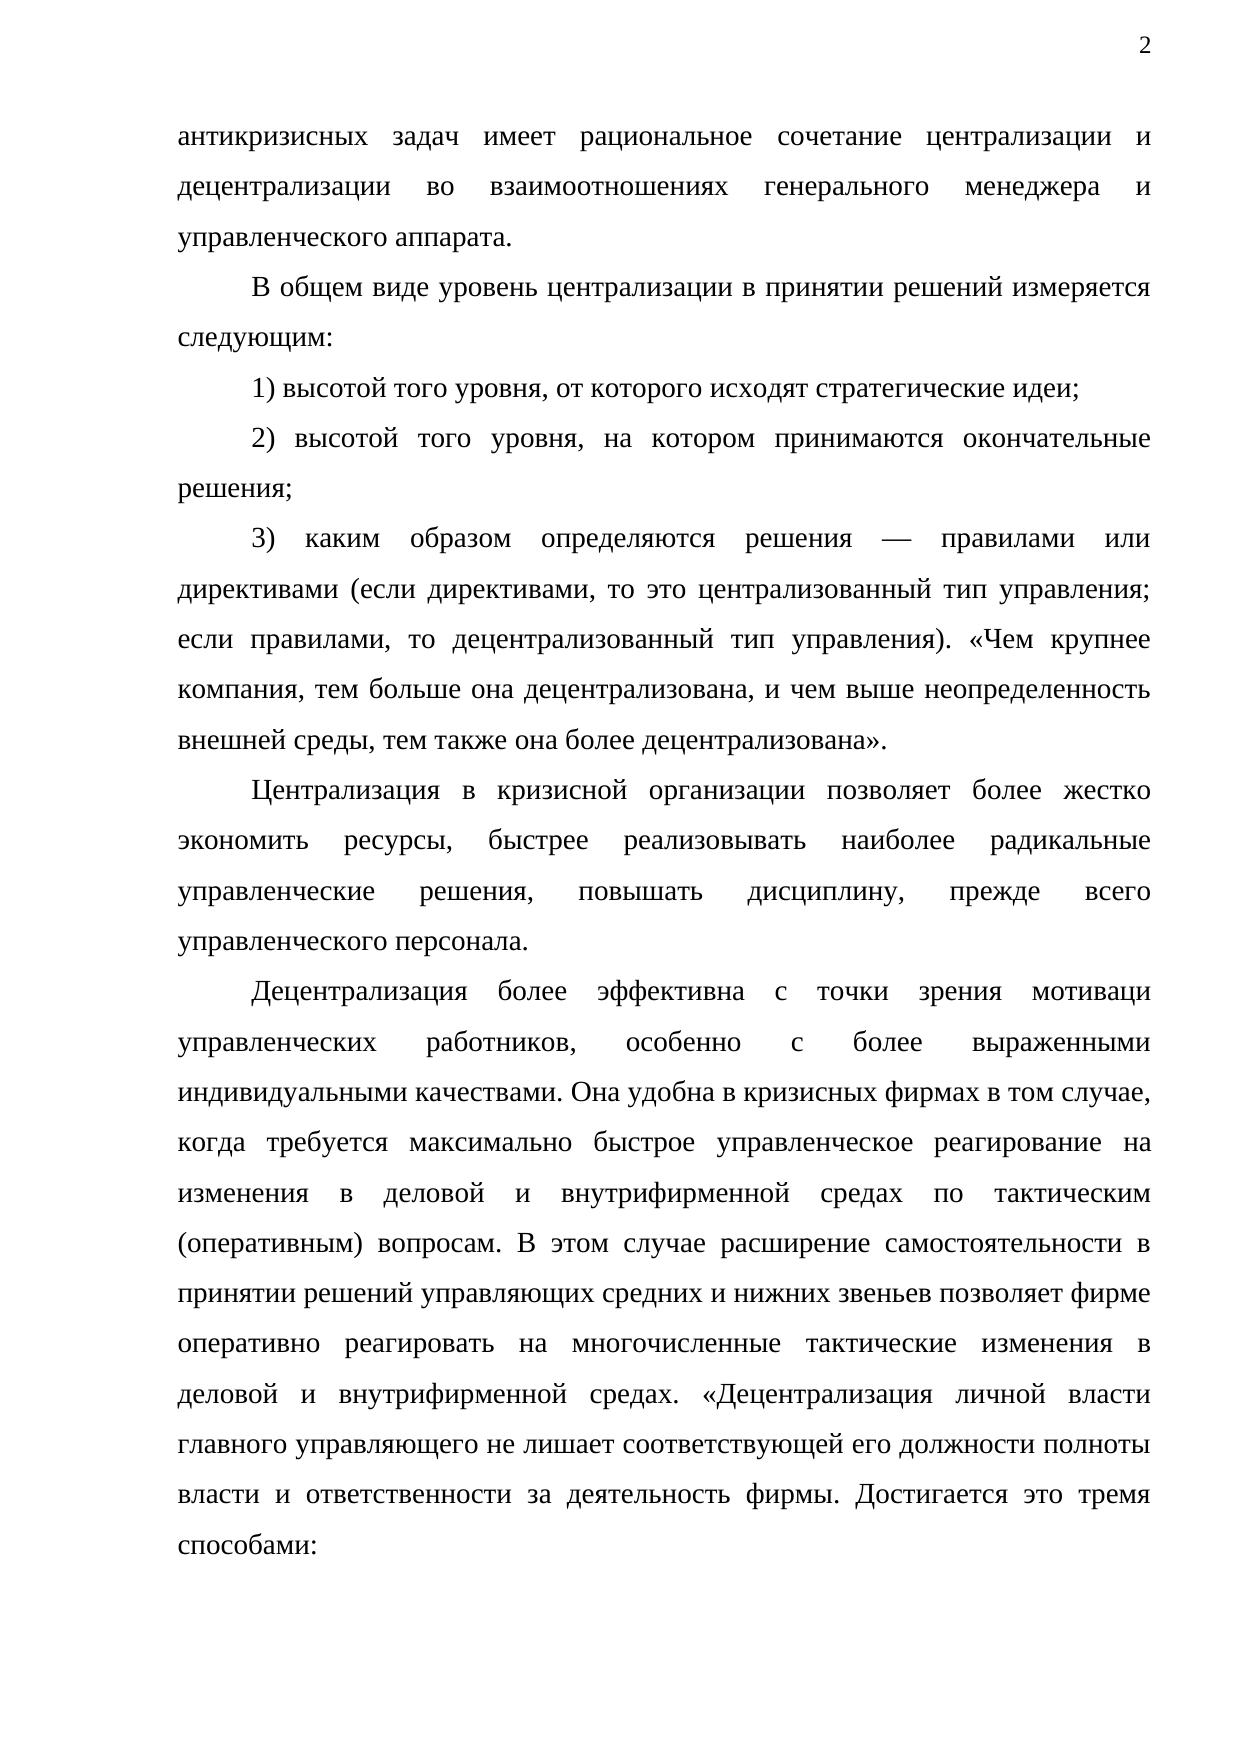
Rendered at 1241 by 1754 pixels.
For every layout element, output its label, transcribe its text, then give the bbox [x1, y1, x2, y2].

text Децентрализация более эффективна с точки зрения мотиваци управленческих работников, особенно с более выраженными индивидуальными качествами. Она удобна в кризисных фирмах в том случае, когда требуется максимально быстрое управленческое реагирование на изменения в деловой и внутрифирменной средах по тактическим (оперативным) вопросам. В этом случае расширение самостоятельности в принятии решений управляющих средних и нижних звеньев позволяет фирме оперативно реагировать на многочисленные тактические изменения в деловой и внутрифирменной средах. «Децентрализация личной власти главного управляющего не лишает соответствующей его должности полноты власти и ответственности за деятельность фирмы. Достигается это тремя способами: [177, 973, 1152, 1560]
text 2) высотой того уровня, на котором принимаются окончательные решения; [177, 420, 1152, 504]
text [177, 118, 1152, 252]
text Централизация в кризисной организации позволяет более жестко экономить ресурсы, быстрее реализовывать наиболее радикальные управленческие решения, повышать дисциплину, прежде всего управленческого персонала. [177, 772, 1152, 957]
text В общем виде уровень централизации в принятии решений измеряется следующим: [177, 269, 1152, 353]
text 1) высотой того уровня, от которого исходят стратегические идеи; [177, 370, 1152, 403]
text 3) каким образом определяются решения — правилами или директивами (если директивами, то это централизованный тип управления; если правилами, то децентрализованный тип управления). «Чем крупнее компания, тем больше она децентрализована, и чем выше неопределенность внешней среды, тем также она более децентрализована». [177, 521, 1152, 755]
